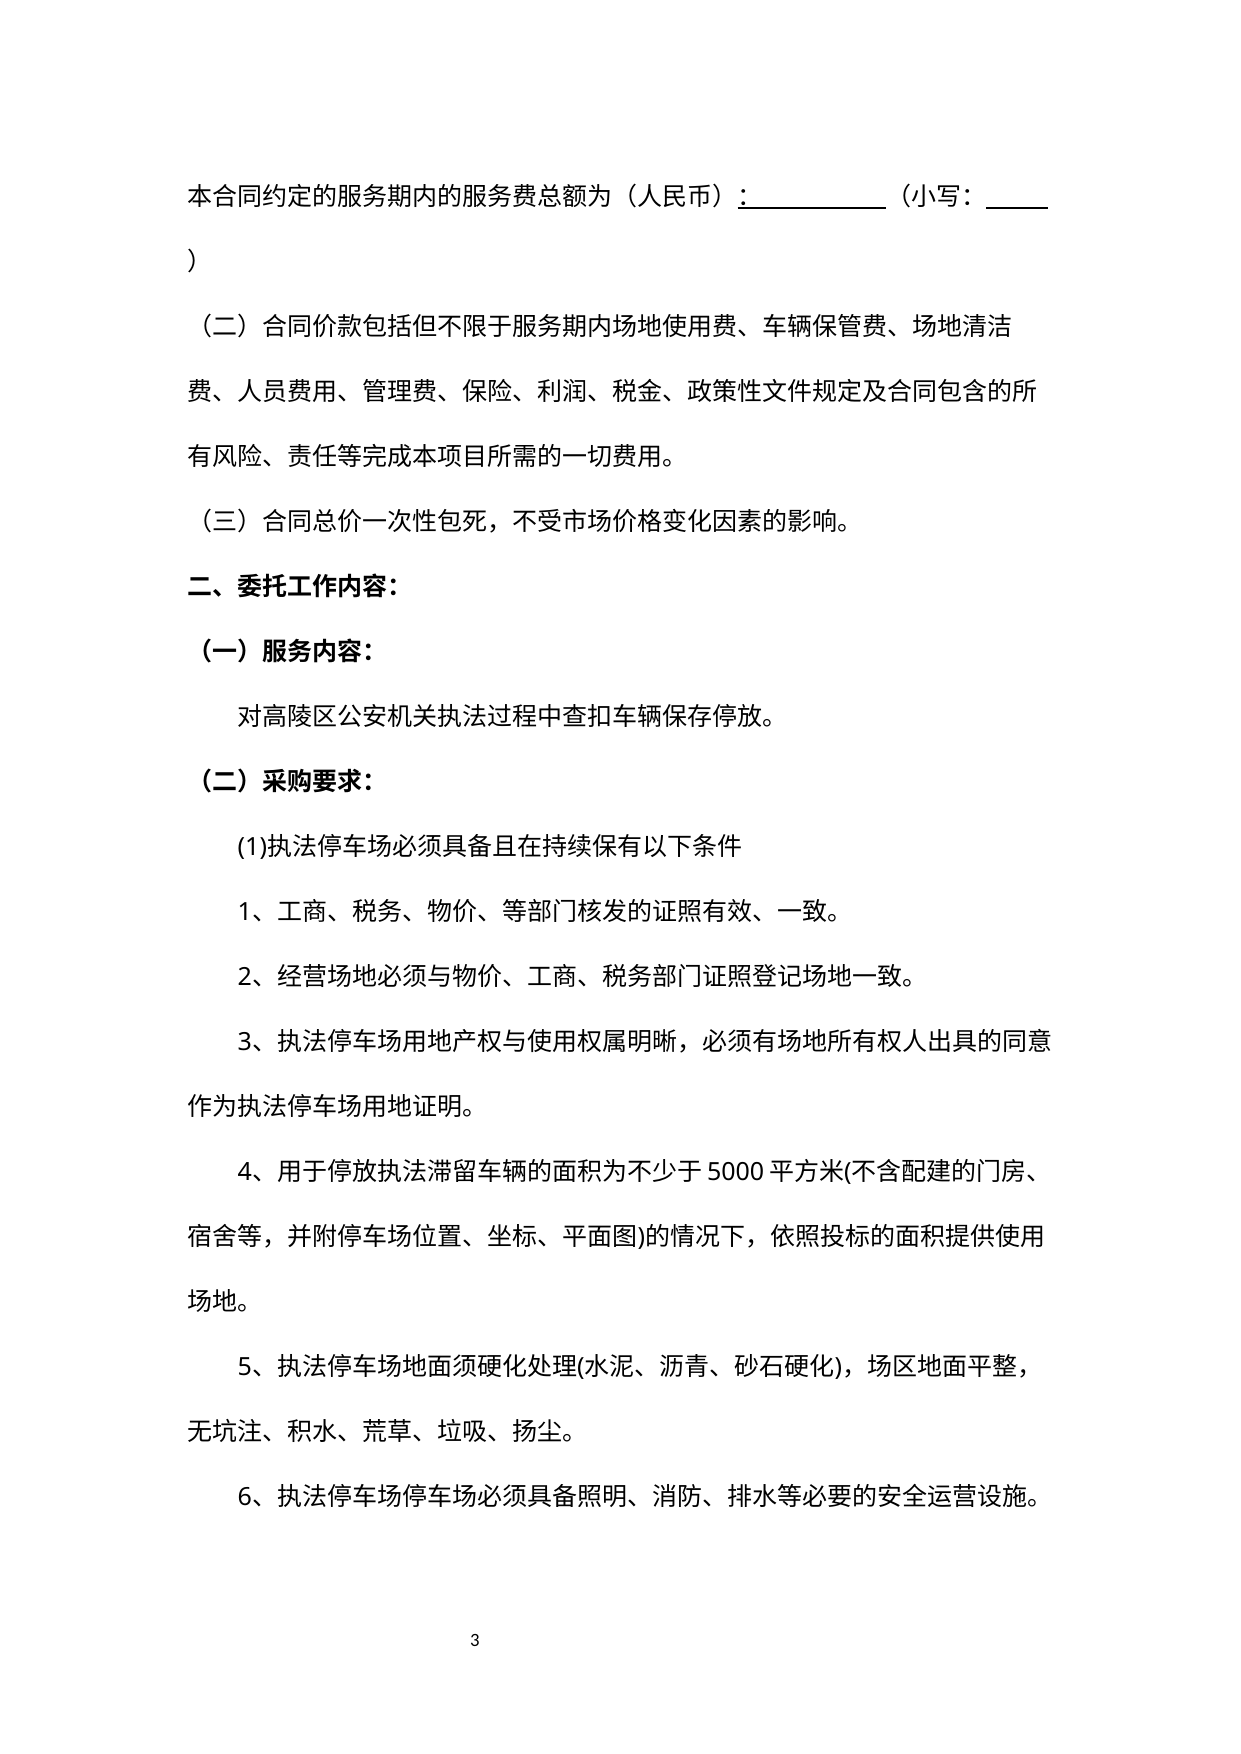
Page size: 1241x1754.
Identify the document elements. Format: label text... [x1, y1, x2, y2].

text (1)执法停车场必须具备且在持续保有以下条件 [187, 812, 1053, 877]
text 2、经营场地必须与物价、工商、税务部门证照登记场地一致。 [187, 942, 1053, 1007]
text 对高陵区公安机关执法过程中查扣车辆保存停放。 [187, 682, 1053, 747]
text 3、执法停车场用地产权与使用权属明晰，必须有场地所有权人出具的同意作为执法停车场用地证明。 [187, 1007, 1053, 1137]
text 4、用于停放执法滞留车辆的面积为不少于5000平方米(不含配建的门房、宿舍等，并附停车场位置、坐标、平面图)的情况下，依照投标的面积提供使用场地。 [187, 1137, 1053, 1332]
text 二、委托工作内容： [187, 552, 1053, 617]
text （三）合同总价一次性包死，不受市场价格变化因素的影响。 [187, 487, 1053, 552]
text （一）服务内容： [187, 617, 1053, 682]
text 6、执法停车场停车场必须具备照明、消防、排水等必要的安全运营设施。 [187, 1462, 1053, 1527]
text （二）合同价款包括但不限于服务期内场地使用费、车辆保管费、场地清洁费、人员费用、管理费、保险、利润、税金、政策性文件规定及合同包含的所有风险、责任等完成本项目所需的一切费用。 [187, 292, 1053, 487]
text （二）采购要求： [187, 747, 1053, 812]
text 5、执法停车场地面须硬化处理(水泥、沥青、砂石硬化)，场区地面平整，无坑注、积水、荒草、垃吸、扬尘。 [187, 1332, 1053, 1462]
text 1、工商、税务、物价、等部门核发的证照有效、一致。 [187, 877, 1053, 942]
text 本合同约定的服务期内的服务费总额为（人民币）： （小写： ） [187, 162, 1053, 292]
